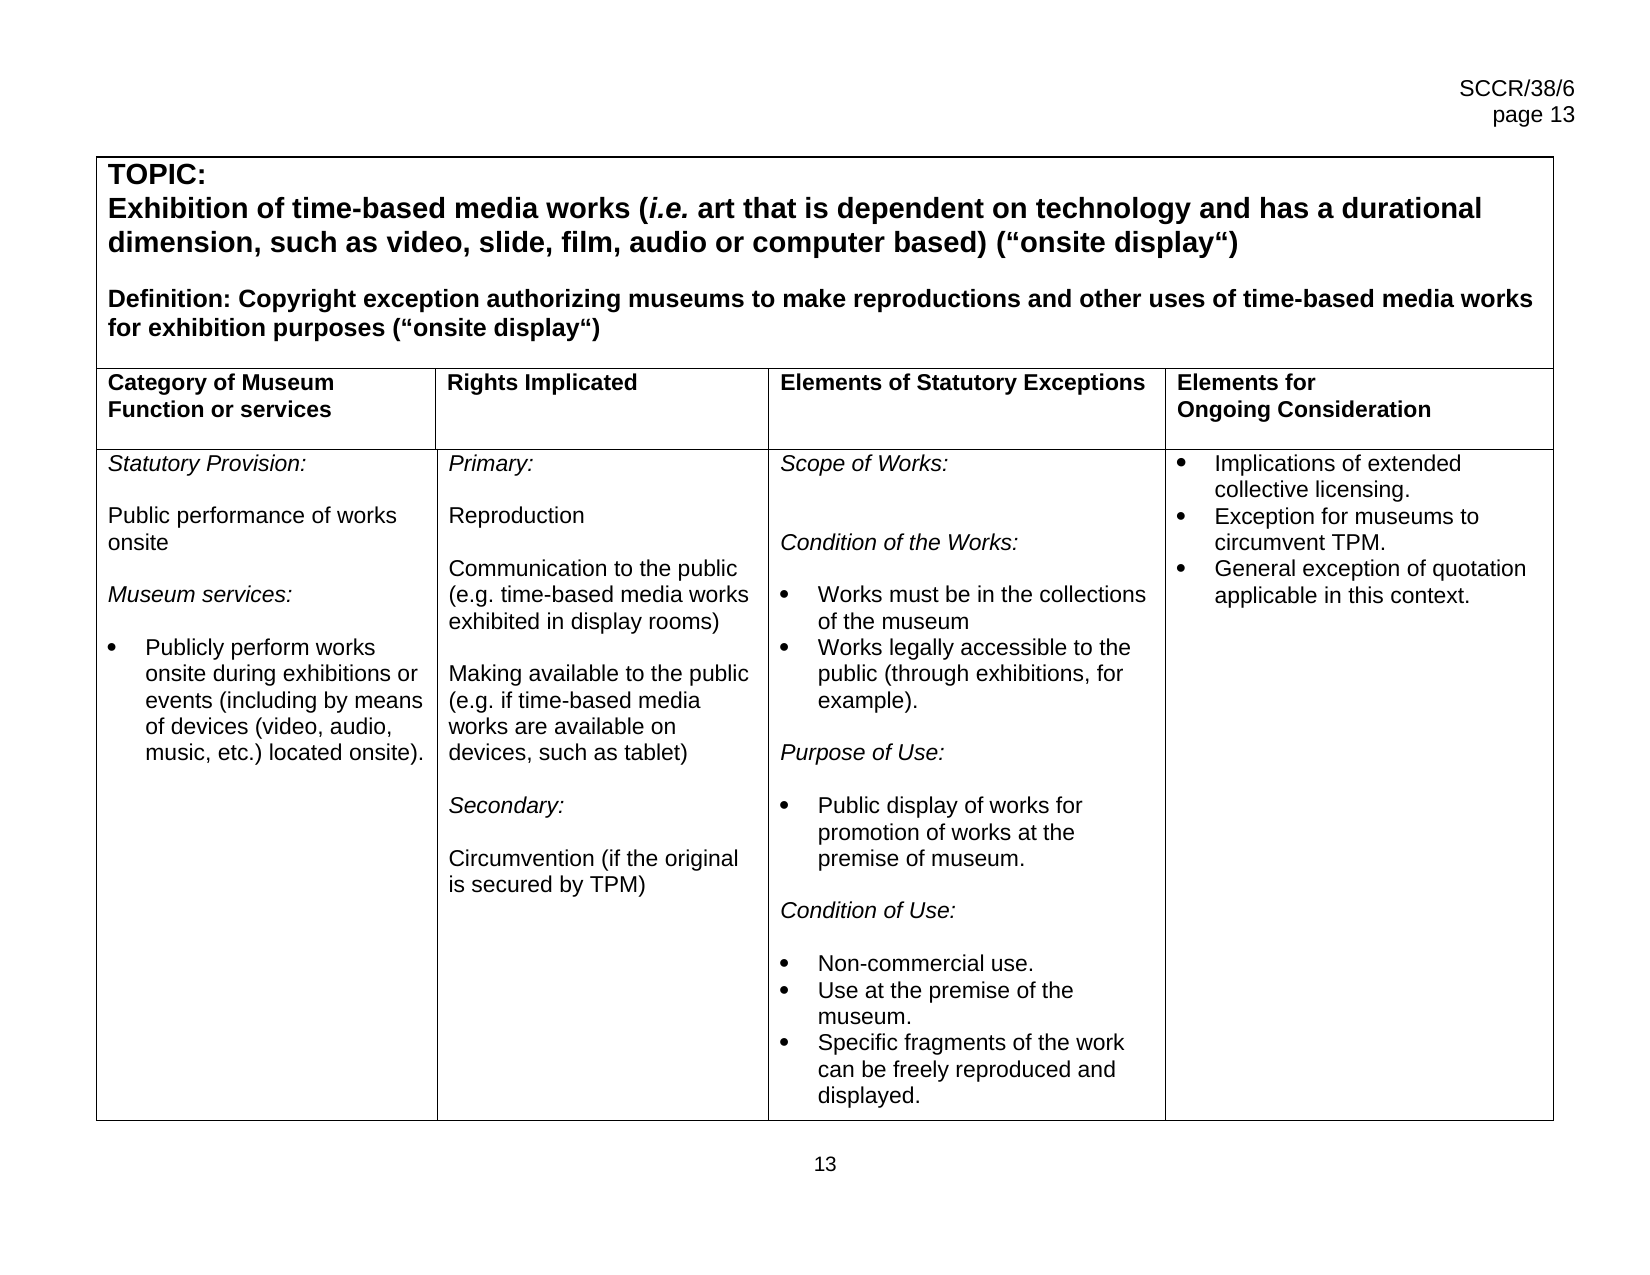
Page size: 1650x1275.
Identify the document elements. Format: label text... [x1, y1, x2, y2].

table_cell Primary: Reproduction Communication to the public (e.g. time-based media works exhibited in display rooms) Making available to the public (e.g. if time-based media works are available on devices, such as tablet) Secondary: Circumvention (if the original is secured by TPM) [438, 450, 768, 1119]
table_cell Statutory Provision: Public performance of works onsite Museum services: Publicly perform works onsite during exhibitions or events (including by means of devices (video, audio, music, etc.) located onsite). [97, 450, 437, 1119]
table_cell Elements of Statutory Exceptions [769, 369, 1165, 448]
table_cell Elements for Ongoing Consideration [1166, 369, 1553, 448]
table_header TOPIC: Exhibition of time-based media works (i.e. art that is dependent on technology and has a durational dimension, such as video, slide, film, audio or computer based) (“onsite display“) Definition: Copyright exception authorizing museums to make reproductions and other uses of time-based media works for exhibition purposes (“onsite display“) [97, 158, 1553, 368]
table_cell Rights Implicated [436, 369, 768, 448]
table_cell Implications of extended collective licensing. Exception for museums to circumvent TPM. General exception of quotation applicable in this context. [1166, 450, 1553, 1119]
table_cell Scope of Works: Condition of the Works: Works must be in the collections of the museum Works legally accessible to the public (through exhibitions, for example). Purpose of Use: Public display of works for promotion of works at the premise of museum. Condition of Use: Non-commercial use. Use at the premise of the museum. Specific fragments of the work can be freely reproduced and displayed. [769, 450, 1165, 1119]
table_cell Category of Museum Function or services [97, 369, 435, 448]
